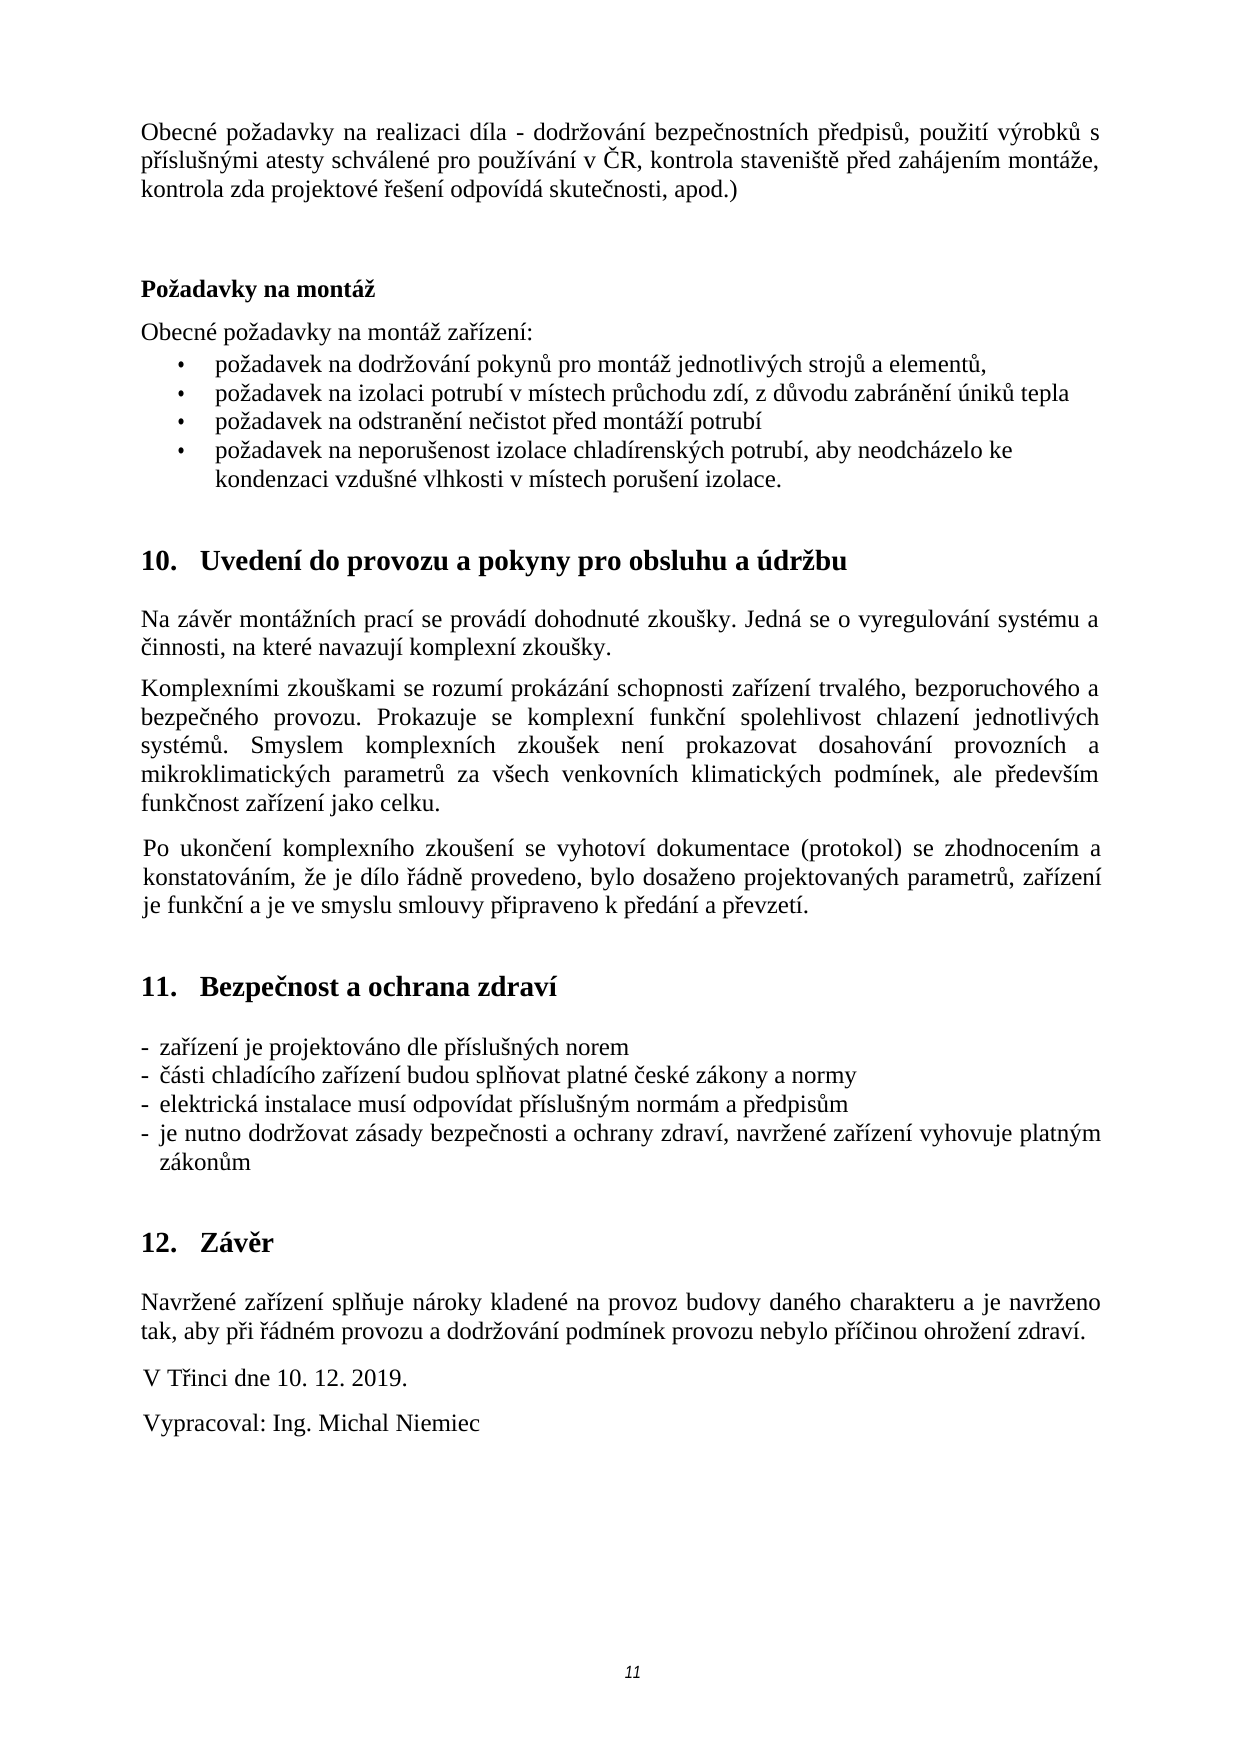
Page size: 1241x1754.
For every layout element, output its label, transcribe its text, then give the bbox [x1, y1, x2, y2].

text Vypracoval: Ing. Michal Niemiec [143, 1413, 1102, 1436]
title Navržené zařízení splňuje nároky kladené na provoz budovy daného charakteru a je navrženo tak, aby při řádném provozu a dodržování podmínek provozu nebylo příčinou ohrožení zdraví. [141, 1287, 1102, 1345]
text Na závěr montážních prací se provádí dohodnuté zkoušky. Jedná se o vyregulování systému a činnosti, na které navazují komplexní zkoušky. [141, 604, 1100, 662]
list požadavek na izolaci potrubí v místech průchodu zdí, z důvodu zabránění úniků tepla [178, 378, 1102, 406]
text - elektrická instalace musí odpovídat příslušným normám a předpisům [141, 1089, 1102, 1118]
text Obecné požadavky na montáž zařízení: [141, 306, 1102, 349]
list části chladícího zařízení budou splňovat platné české zákony a normy [141, 1060, 1102, 1089]
text Požadavky na montáž [141, 264, 1102, 306]
text V Třinci dne 10. 12. 2019. [143, 1368, 1102, 1391]
text Obecné požadavky na realizaci díla - dodržování bezpečnostních předpisů, použití výrobků s příslušnými atesty schválené pro používání v ČR, kontrola staveniště před zahájením montáže, kontrola zda projektové řešení odpovídá skutečnosti, apod.) [141, 117, 1100, 203]
subtitle Závěr [141, 1225, 1102, 1259]
subtitle Bezpečnost a ochrana zdraví [141, 969, 1102, 1003]
list je nutno dodržovat zásady bezpečnosti a ochrany zdraví, navržené zařízení vyhovuje platným zákonům [141, 1118, 1102, 1175]
text Komplexními zkouškami se rozumí prokázání schopnosti zařízení trvalého, bezporuchového a bezpečného provozu. Prokazuje se komplexní funkční spolehlivost chlazení jednotlivých systémů. Smyslem komplexních zkoušek není prokazovat dosahování provozních a mikroklimatických parametrů za všech venkovních klimatických podmínek, ale především funkčnost zařízení jako celku. [141, 674, 1100, 817]
list požadavek na dodržování pokynů pro montáž jednotlivých strojů a elementů, [178, 349, 1102, 378]
list požadavek na odstranění nečistot před montáží potrubí [178, 406, 1102, 435]
text Po ukončení komplexního zkoušení se vyhotoví dokumentace (protokol) se zhodnocením a konstatováním, že je dílo řádně provedeno, bylo dosaženo projektovaných parametrů, zařízení je funkční a je ve smyslu smlouvy připraveno k předání a převzetí. [143, 834, 1102, 919]
list požadavek na neporušenost izolace chladírenských potrubí, aby neodcházelo ke kondenzaci vzdušné vlhkosti v místech porušení izolace. [178, 435, 1102, 493]
subtitle Uvedení do provozu a pokyny pro obsluhu a údržbu [141, 543, 1102, 576]
list zařízení je projektováno dle příslušných norem [141, 1032, 1102, 1060]
